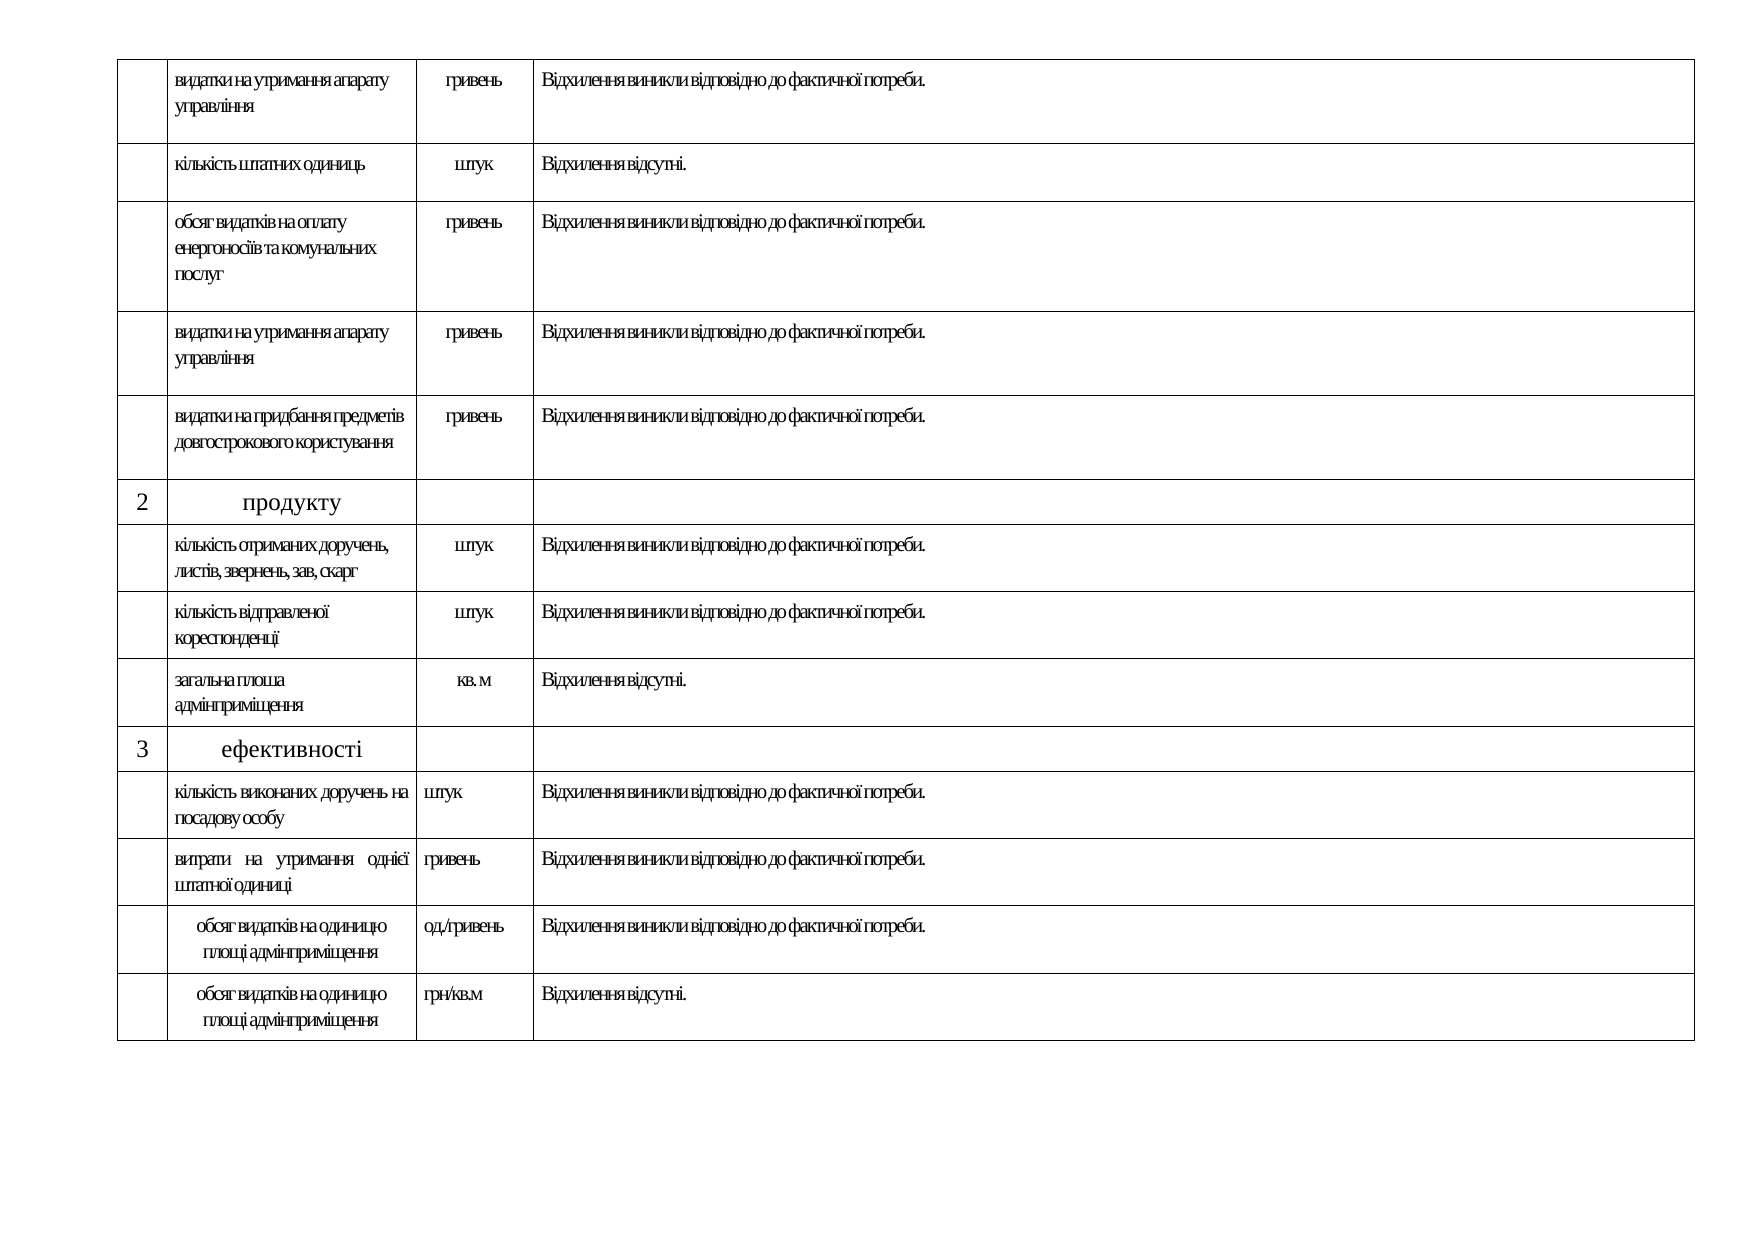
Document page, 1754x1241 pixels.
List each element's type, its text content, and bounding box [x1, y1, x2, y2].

table_cell [118, 312, 167, 395]
table_cell кв. м [417, 659, 533, 726]
table_cell [118, 772, 167, 838]
table_cell [118, 659, 167, 726]
table_cell [417, 480, 533, 524]
table_cell од./гривень [417, 906, 533, 972]
table_cell загальна плоша адмінприміщення [168, 659, 416, 726]
table_cell кількість відправленої кореспонденцї [168, 592, 416, 658]
table_cell видатки на утримання апарату управління [168, 60, 416, 143]
table_cell [118, 144, 167, 201]
table_cell Відхилення виникли відповідно до фактичної потреби. [534, 312, 1694, 395]
table_cell Відхилення виникли відповідно до фактичної потреби. [534, 60, 1694, 143]
table_cell Відхилення виникли відповідно до фактичної потреби. [534, 772, 1694, 838]
table_cell грн/кв.м [417, 974, 533, 1040]
table_cell штук [417, 144, 533, 201]
table_cell Відхилення виникли відповідно до фактичної потреби. [534, 396, 1694, 479]
table_cell обсяг видатків на одиницю площі адмінприміщення [168, 974, 416, 1040]
table_cell [534, 727, 1694, 771]
table_cell Відхилення відсутні. [534, 659, 1694, 726]
table_cell Відхилення виникли відповідно до фактичної потреби. [534, 839, 1694, 905]
table_cell 2 [118, 480, 167, 524]
table_cell Відхилення виникли відповідно до фактичної потреби. [534, 592, 1694, 658]
table_cell [118, 60, 167, 143]
table_cell ефективності [168, 727, 416, 771]
table_cell гривень [417, 202, 533, 311]
table_cell [417, 727, 533, 771]
table_cell штук [417, 525, 533, 591]
table_cell гривень [417, 60, 533, 143]
table_cell штук [417, 592, 533, 658]
table_cell 3 [118, 727, 167, 771]
table_cell обсяг видатків на оплату енергоносіїв та комунальних послуг [168, 202, 416, 311]
table_cell кількість отриманих доручень, листів, звернень, зав, скарг [168, 525, 416, 591]
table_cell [534, 906, 1694, 972]
table_cell Відхилення відсутні. [534, 974, 1694, 1040]
table_cell кількість штатних одиниць [168, 144, 416, 201]
table_cell [118, 202, 167, 311]
table_cell Відхилення виникли відповідно до фактичної потреби. [534, 202, 1694, 311]
table_cell [118, 525, 167, 591]
table_cell [118, 592, 167, 658]
table_cell [534, 480, 1694, 524]
table_cell гривень [417, 396, 533, 479]
table_cell обсяг видатків на одиницю площі адмінприміщення [168, 906, 416, 972]
table_cell витрати на утримання однієї штатної одиниці [168, 839, 416, 905]
table_cell Відхилення відсутні. [534, 144, 1694, 201]
table_cell штук [417, 772, 533, 838]
table_cell видатки на утримання апарату управління [168, 312, 416, 395]
table_cell гривень [417, 839, 533, 905]
table_cell видатки на придбання предметів довгострокового користування [168, 396, 416, 479]
table_cell кількість виконаних доручень на посадову особу [168, 772, 416, 838]
table_cell Відхилення виникли відповідно до фактичної потреби. [534, 525, 1694, 591]
table_cell [118, 396, 167, 479]
table_cell [118, 839, 167, 905]
table_cell гривень [417, 312, 533, 395]
table_cell [118, 974, 167, 1040]
table_cell [118, 906, 167, 972]
table_cell продукту [168, 480, 416, 524]
